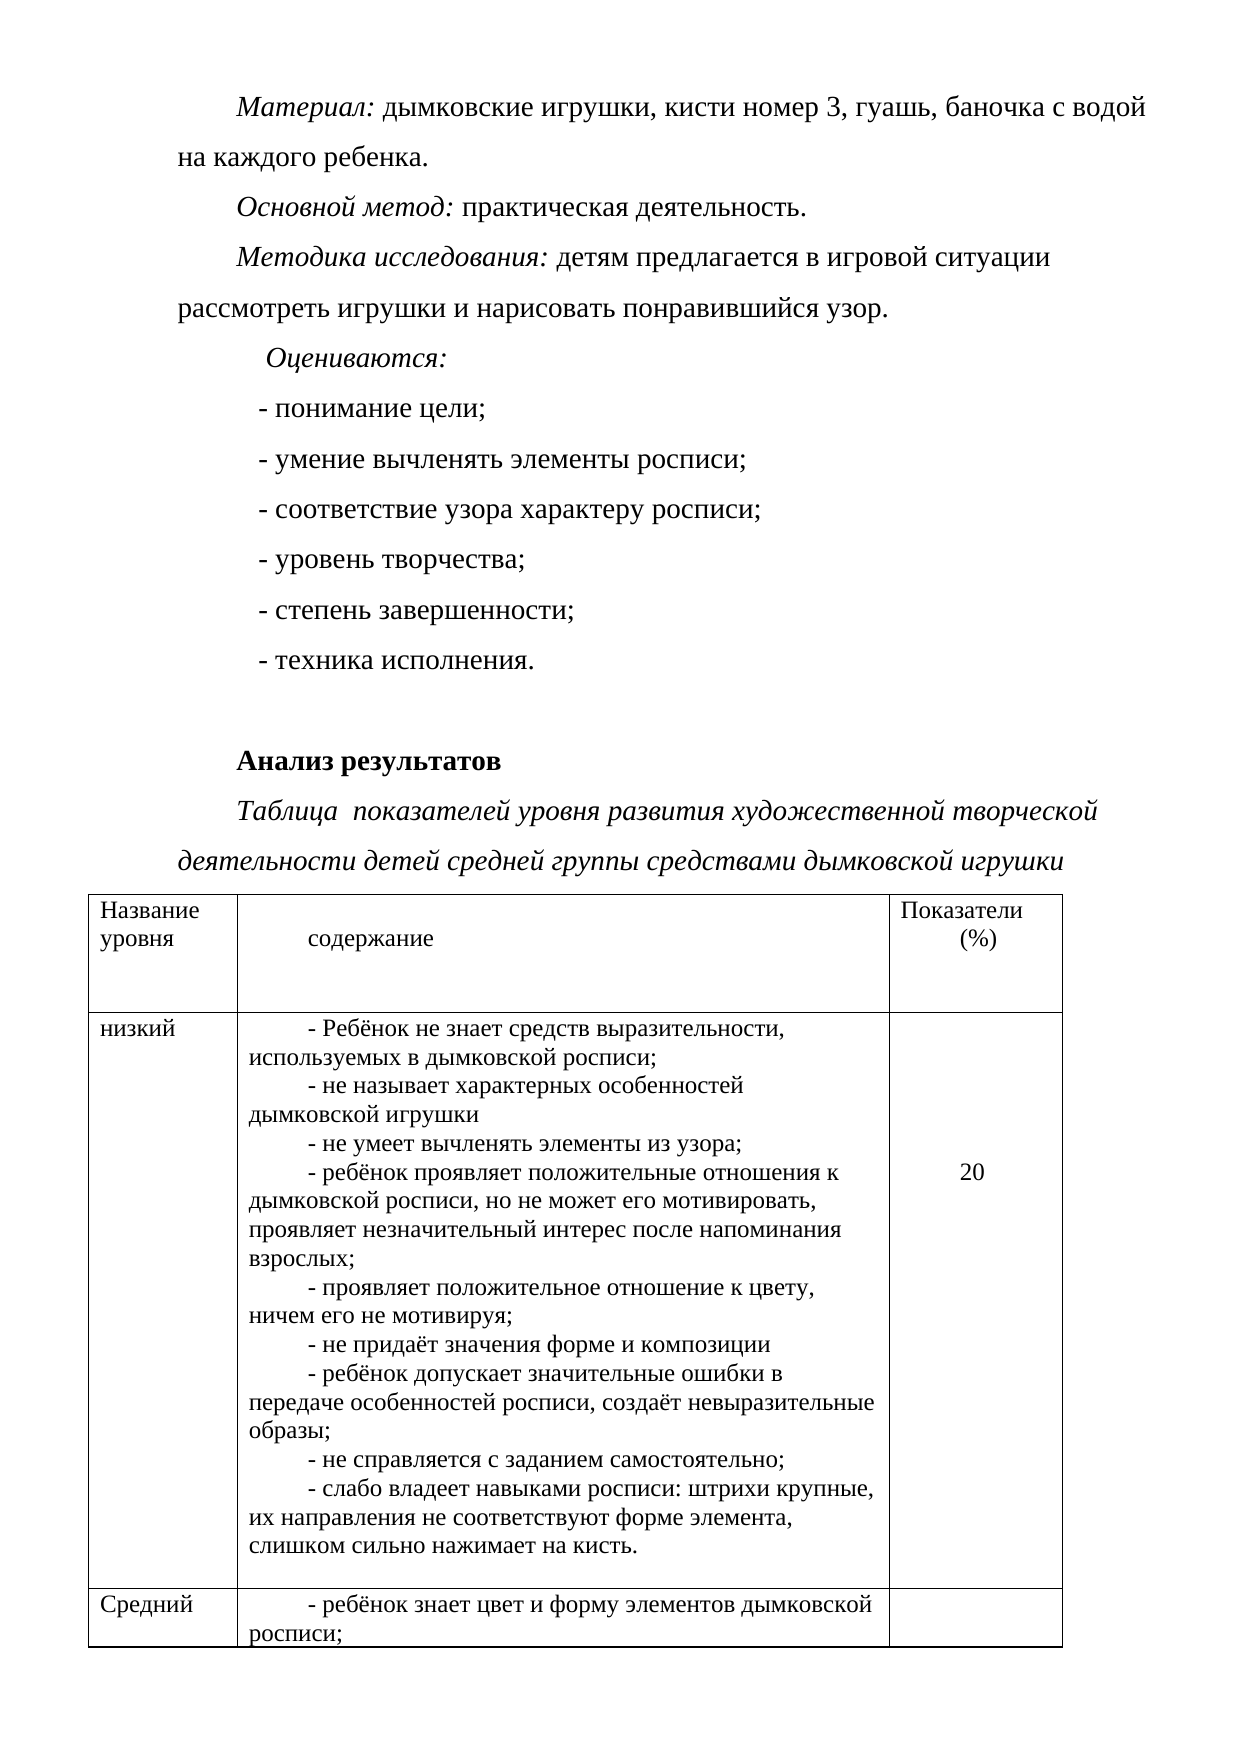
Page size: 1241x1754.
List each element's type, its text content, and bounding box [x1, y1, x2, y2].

text - уровень творчества; [177, 541, 1152, 575]
table_cell 70 [890, 1589, 1062, 1646]
table_header содержание [238, 895, 889, 1012]
text Таблица показателей уровня развития художественной творческой деятельности детей средней группы средствами дымковской игрушки [177, 793, 1152, 877]
text Основной метод: практическая деятельность. [177, 189, 1152, 223]
text - степень завершенности; [177, 592, 1152, 625]
table_cell низкий [89, 1013, 237, 1588]
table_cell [238, 1589, 889, 1646]
text - соответствие узора характеру росписи; [177, 491, 1152, 525]
table_header Показатели (%) [890, 895, 1062, 1012]
text - техника исполнения. [177, 642, 1152, 676]
text Методика исследования: детям предлагается в игровой ситуации рассмотреть игрушки и нарисовать понравившийся узор. [177, 239, 1152, 323]
table_cell Средний [89, 1589, 237, 1646]
text Материал: дымковские игрушки, кисти номер 3, гуашь, баночка с водой на каждого ребенка. [177, 89, 1152, 172]
text Оцениваются: [177, 340, 1152, 374]
text - умение вычленять элементы росписи; [177, 441, 1152, 474]
table_header Название уровня [89, 895, 237, 1012]
text - понимание цели; [177, 391, 1152, 424]
table_cell - Ребёнок не знает средств выразительности, используемых в дымковской росписи; - не называет характерных особенностей дымковской игрушки - не умеет вычленять элементы из узора; - ребёнок проявляет положительные отношения к дымковской росписи, но не может его мотивировать, проявляет незначительный интерес после напоминания взрослых; - проявляет положительное отношение к цвету, ничем его не мотивируя; - не придаёт значения форме и композиции - ребёнок допускает значительные ошибки в передаче особенностей росписи, создаёт невыразительные образы; - не справляется с заданием самостоятельно; - слабо владеет навыками росписи: штрихи крупные, их направления не соответствуют форме элемента, слишком сильно нажимает на кисть. [238, 1013, 889, 1588]
text Анализ результатов [177, 743, 1152, 776]
table_cell 20 [890, 1013, 1062, 1588]
